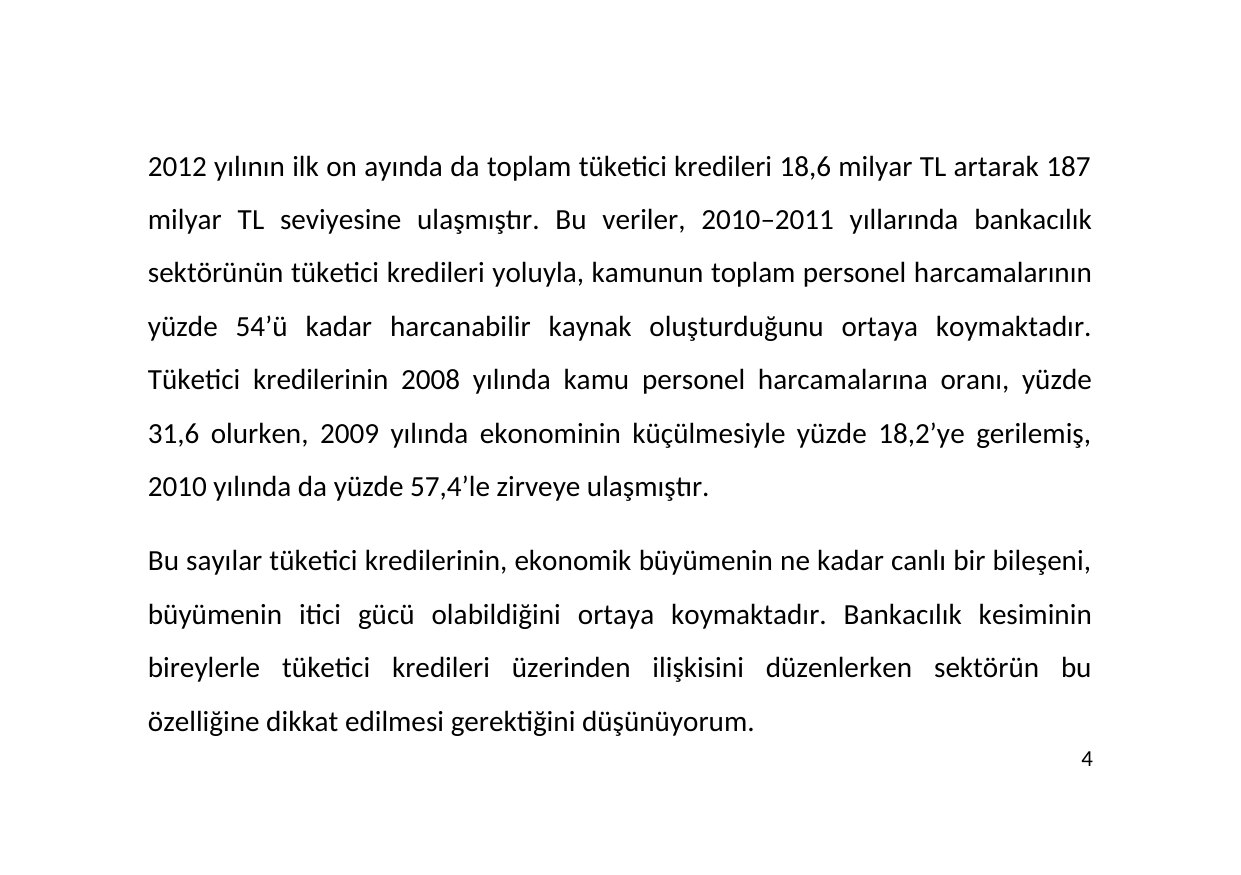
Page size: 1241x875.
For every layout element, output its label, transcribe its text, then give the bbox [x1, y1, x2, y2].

text 2012 yılının ilk on ayında da toplam tüketici kredileri 18,6 milyar TL artarak 187 milyar TL seviyesine ulaşmıştır. Bu veriler, 2010–2011 yıllarında bankacılık sektörünün tüketici kredileri yoluyla, kamunun toplam personel harcamalarının yüzde 54’ü kadar harcanabilir kaynak oluşturduğunu ortaya koymaktadır. Tüketici kredilerinin 2008 yılında kamu personel harcamalarına oranı, yüzde 31,6 olurken, 2009 yılında ekonominin küçülmesiyle yüzde 18,2’ye gerilemiş, 2010 yılında da yüzde 57,4’le zirveye ulaşmıştır. [148, 148, 1093, 504]
text Bu sayılar tüketici kredilerinin, ekonomik büyümenin ne kadar canlı bir bileşeni, büyümenin itici gücü olabildiğini ortaya koymaktadır. Bankacılık kesiminin bireylerle tüketici kredileri üzerinden ilişkisini düzenlerken sektörün bu özelliğine dikkat edilmesi gerektiğini düşünüyorum. [148, 542, 1093, 738]
